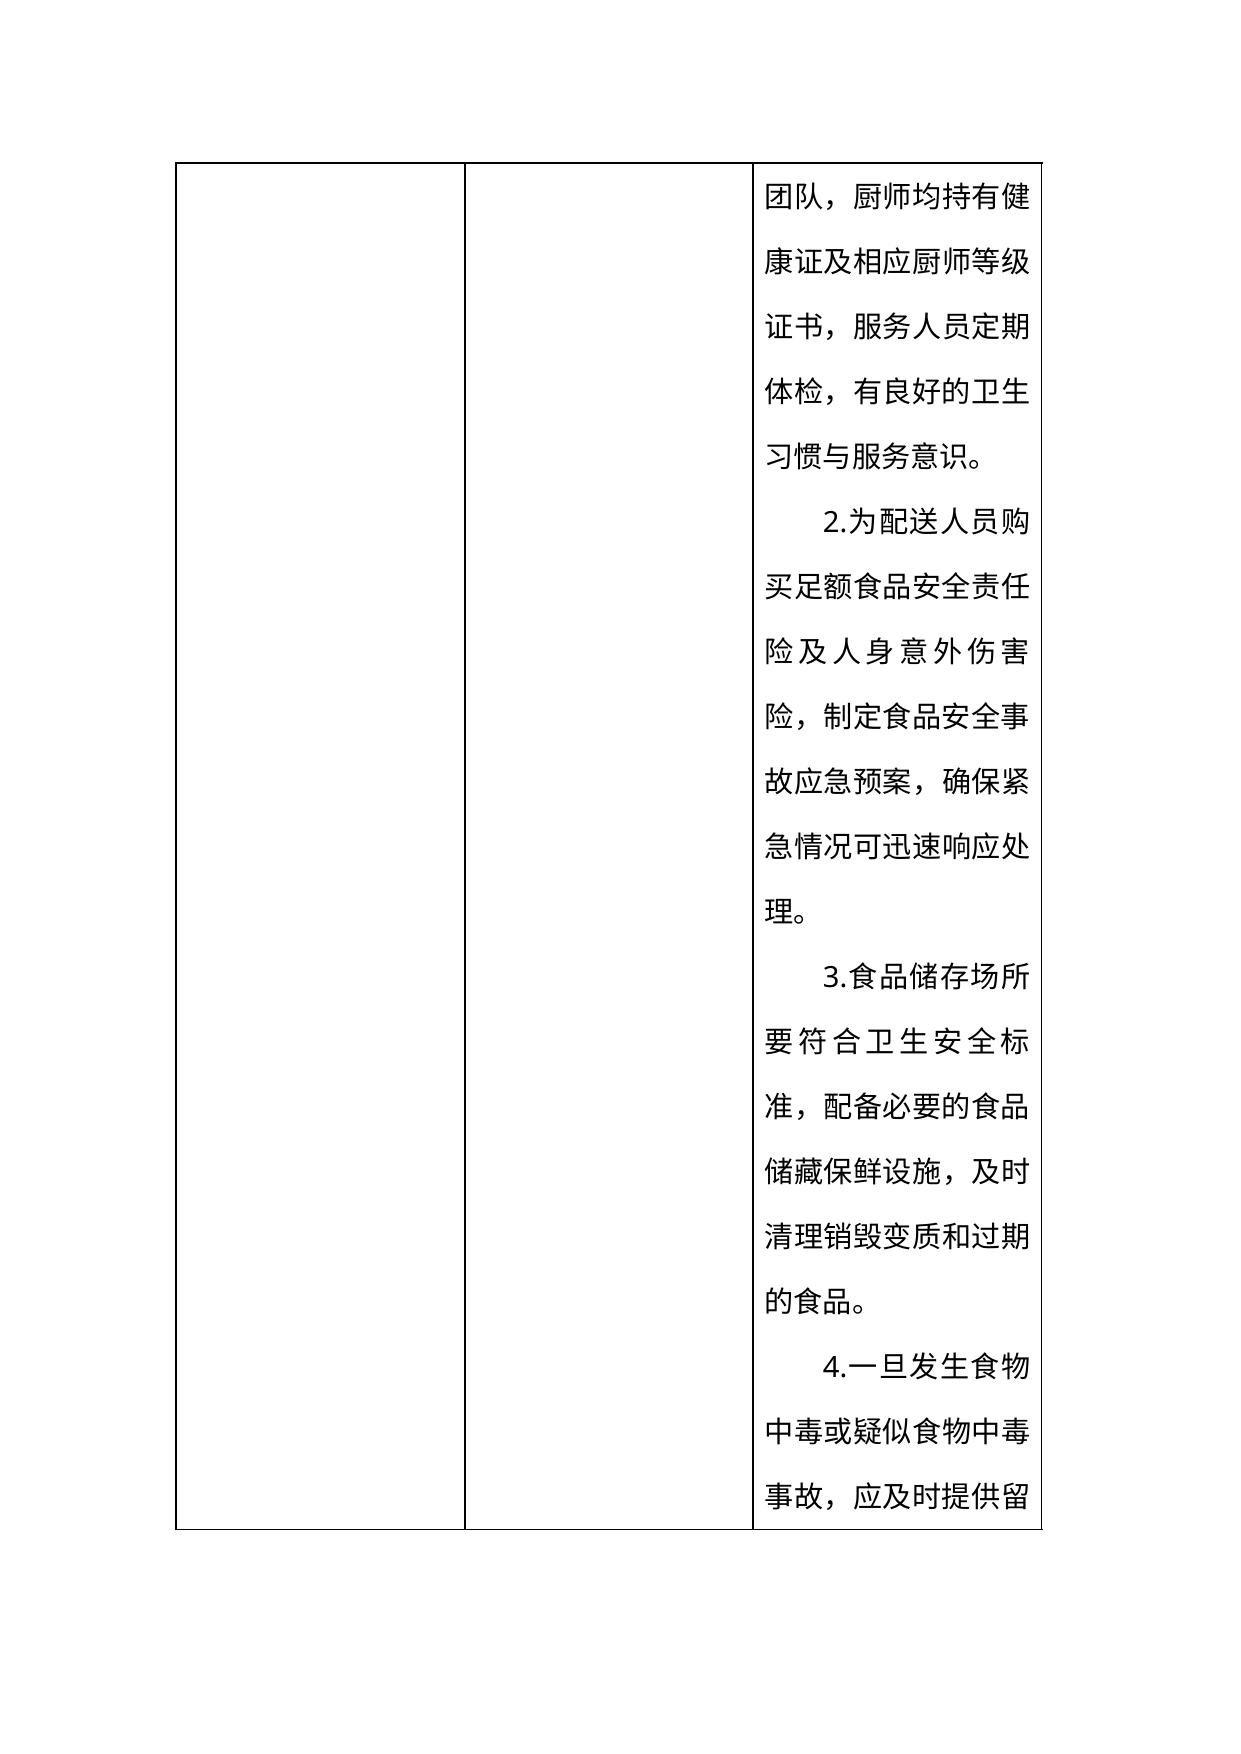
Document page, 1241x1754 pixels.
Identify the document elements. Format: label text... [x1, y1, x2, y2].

table_cell [466, 164, 752, 1528]
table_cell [754, 164, 1041, 1528]
table_cell 4 [177, 164, 464, 1528]
